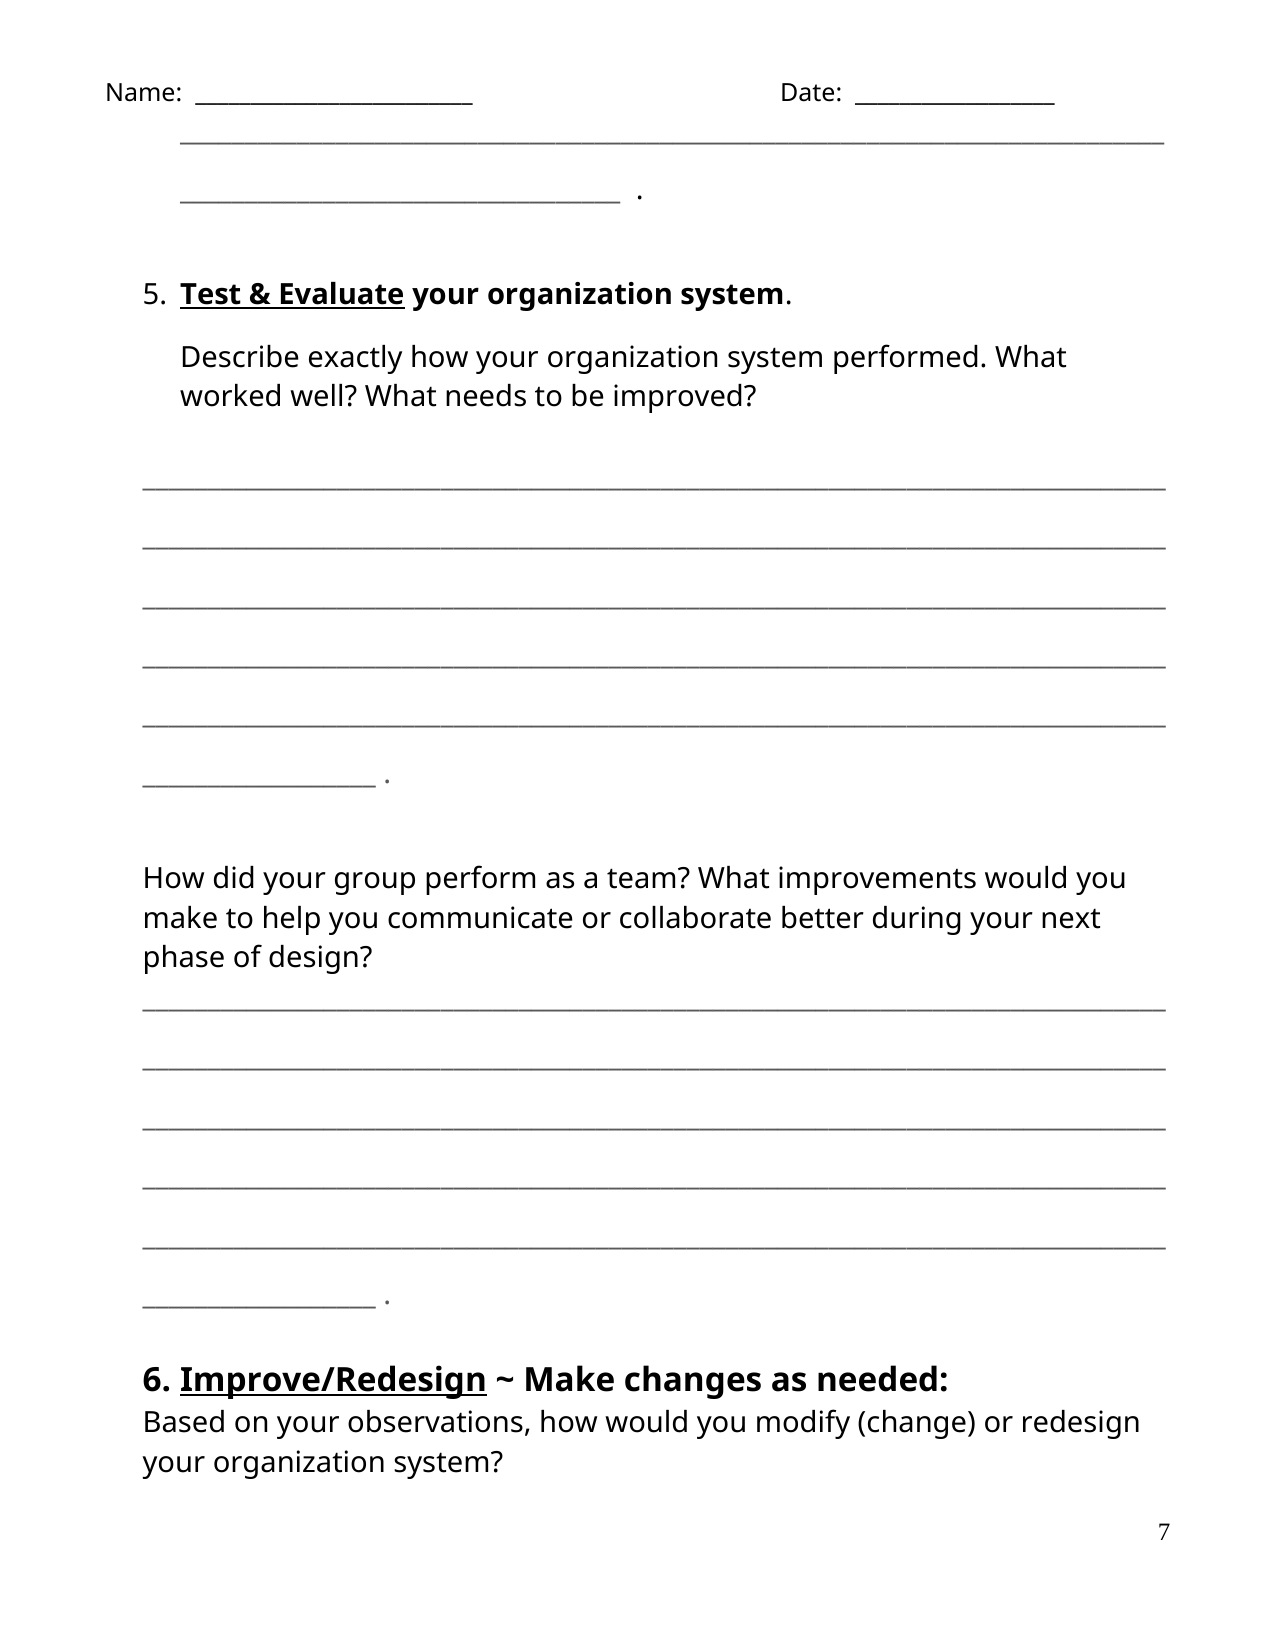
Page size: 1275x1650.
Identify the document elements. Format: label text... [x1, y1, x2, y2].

text How did your group perform as a team? What improvements would you make to help you communicate or collaborate better during your next phase of design? [142, 857, 1170, 976]
list Test & Evaluate your organization system. [142, 273, 1170, 313]
text _____________________________________________________________________________________________________________________________________________________________________________________________________________________________________________________________________________________________________________________________________________________________________________________________________________________________ . [142, 455, 1170, 792]
text Based on your observations, how would you modify (change) or redesign your organization system? [142, 1401, 1170, 1481]
text _____________________________________________________________________________________________________________________________________________________________________________________________________________________________________________________________________________________________________________________________________________________________________________________________________________________________ . [142, 976, 1170, 1313]
text 6. Improve/Redesign ~ Make changes as needed: [142, 1356, 1170, 1401]
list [180, 109, 1170, 208]
text Describe exactly how your organization system performed. What worked well? What needs to be improved? [180, 336, 1170, 415]
